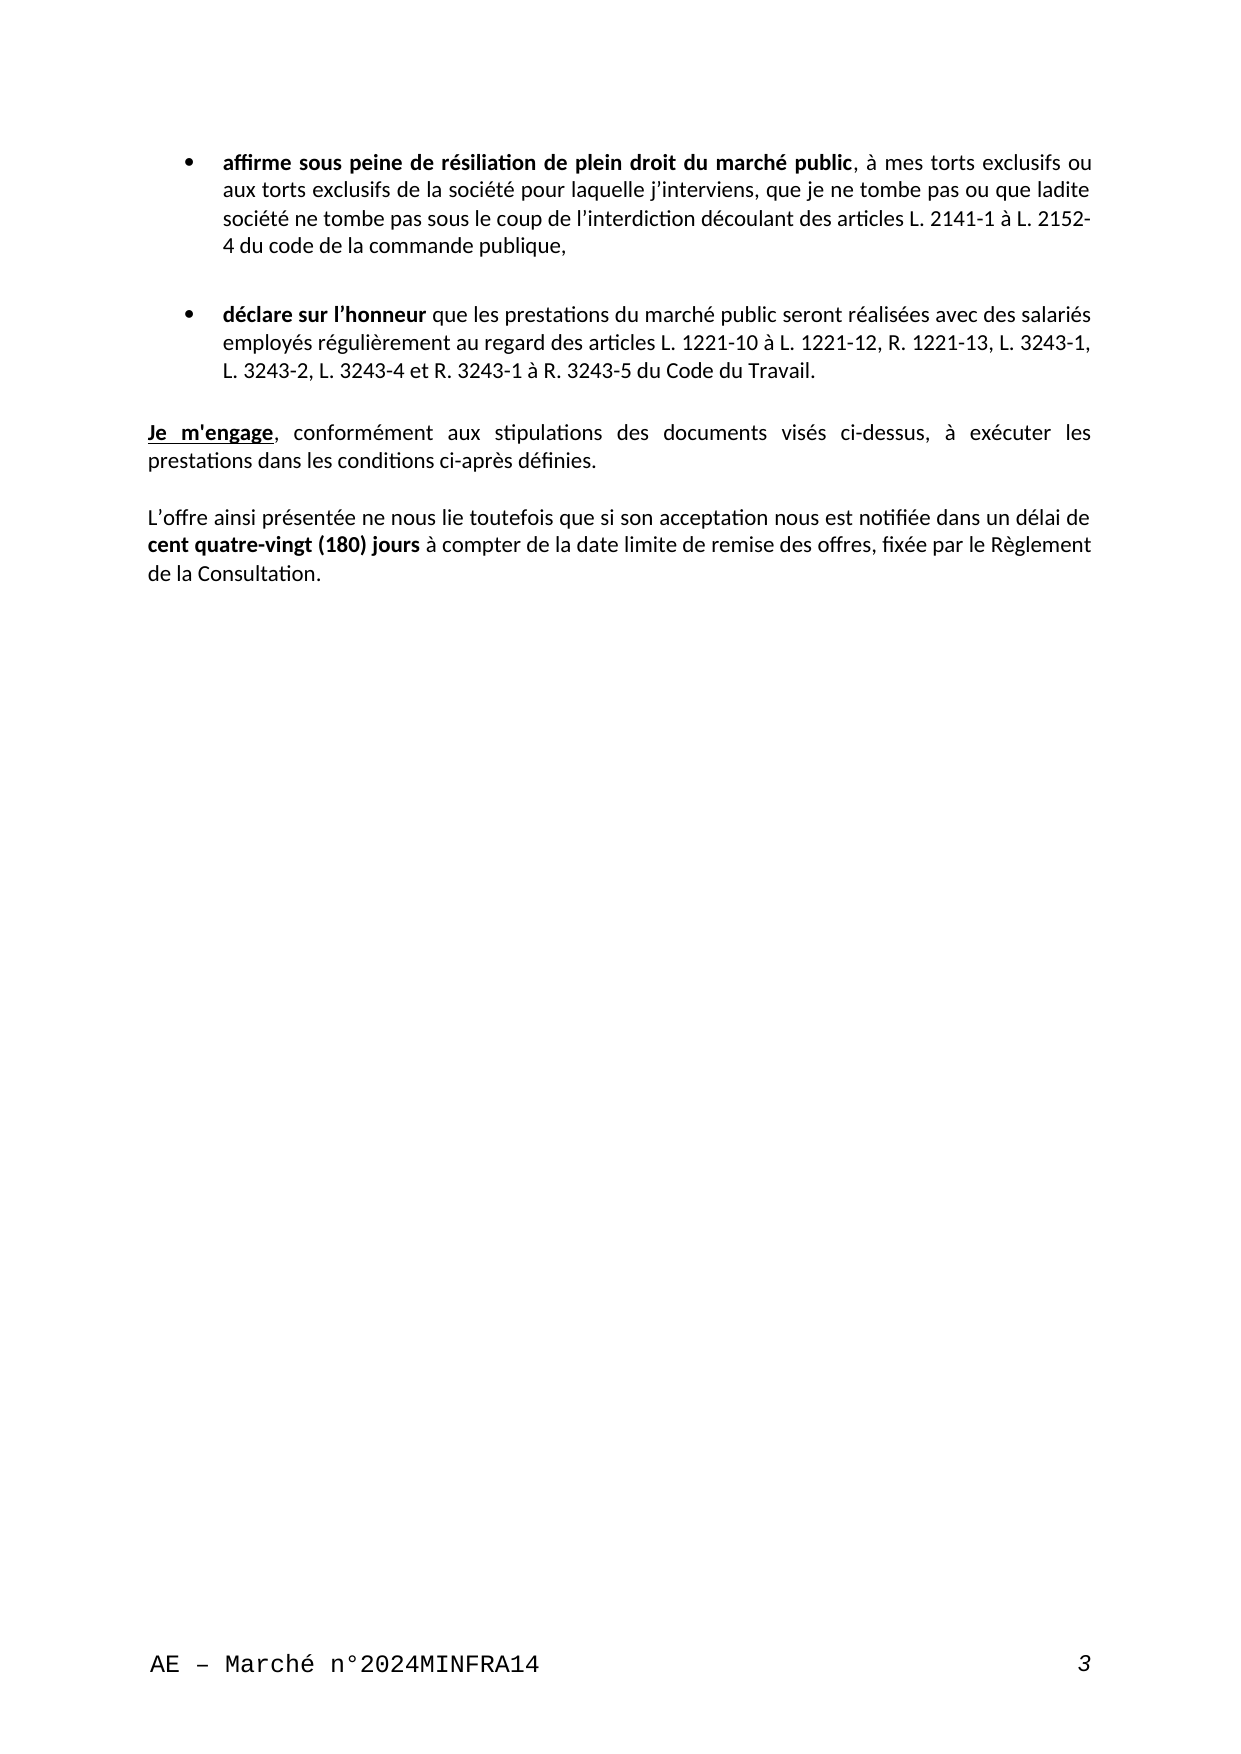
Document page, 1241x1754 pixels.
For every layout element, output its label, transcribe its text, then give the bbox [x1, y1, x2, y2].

text L’offre ainsi présentée ne nous lie toutefois que si son acceptation nous est notifiée dans un délai de cent quatre-vingt (180) jours à compter de la date limite de remise des offres, fixée par le Règlement de la Consultation. [148, 503, 1093, 587]
list déclare sur l’honneur que les prestations du marché public seront réalisées avec des salariés employés régulièrement au regard des articles L. 1221-10 à L. 1221-12, R. 1221-13, L. 3243-1, L. 3243-2, L. 3243-4 et R. 3243-1 à R. 3243-5 du Code du Travail. [185, 300, 1093, 384]
list affirme sous peine de résiliation de plein droit du marché public, à mes torts exclusifs ou aux torts exclusifs de la société pour laquelle j’interviens, que je ne tombe pas ou que ladite société ne tombe pas sous le coup de l’interdiction découlant des articles L. 2141-1 à L. 2152-4 du code de la commande publique, [185, 148, 1093, 260]
text Je m'engage, conformément aux stipulations des documents visés ci-dessus, à exécuter les prestations dans les conditions ci-après définies. [148, 418, 1093, 474]
